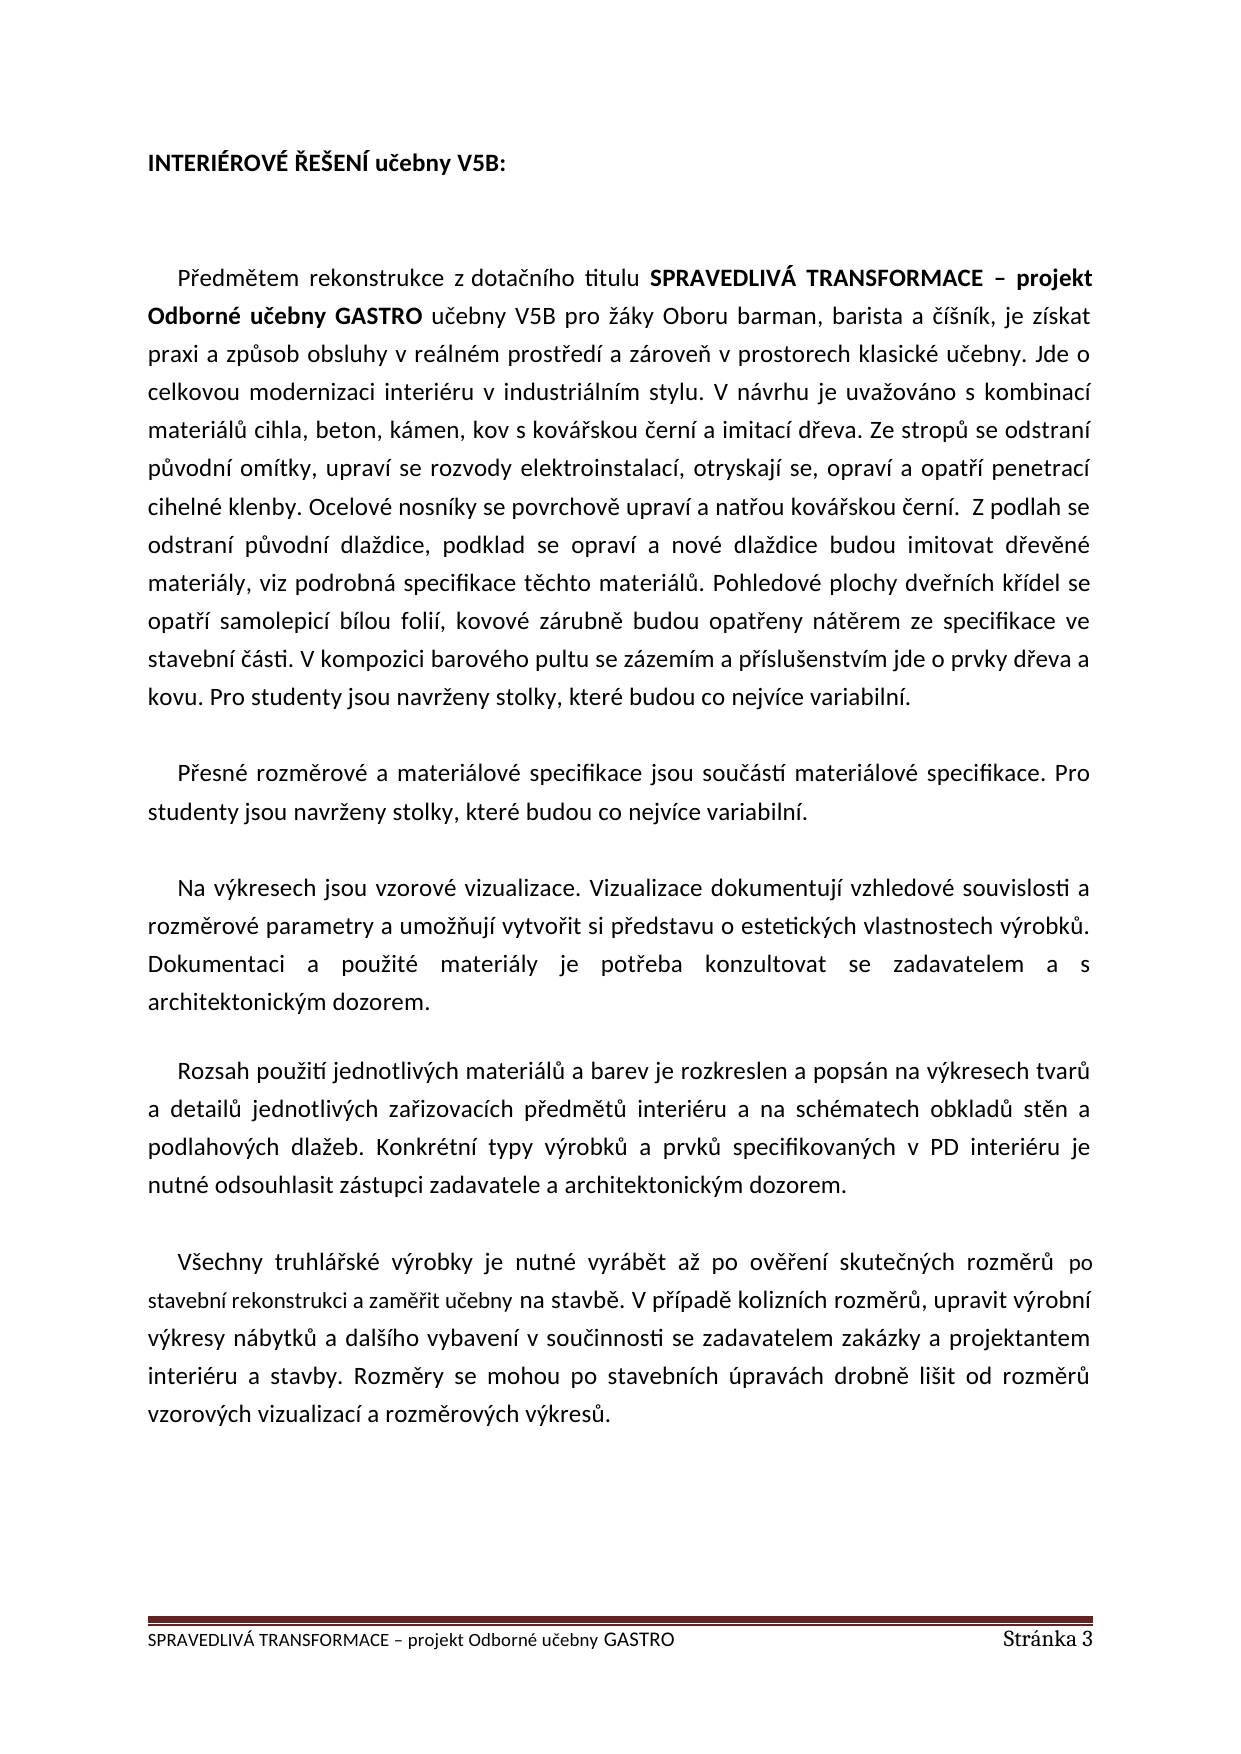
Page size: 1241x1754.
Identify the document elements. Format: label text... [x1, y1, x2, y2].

text Všechny truhlářské výrobky je nutné vyrábět až po ověření skutečných rozměrů po stavební rekonstrukci a zaměřit učebny na stavbě. V případě kolizních rozměrů, upravit výrobní výkresy nábytků a dalšího vybavení v součinnosti se zadavatelem zakázky a projektantem interiéru a stavby. Rozměry se mohou po stavebních úpravách drobně lišit od rozměrů vzorových vizualizací a rozměrových výkresů. [148, 1246, 1093, 1429]
text Předmětem rekonstrukce z dotačního titulu SPRAVEDLIVÁ TRANSFORMACE – projekt Odborné učebny GASTRO učebny V5B pro žáky Oboru barman, barista a číšník, je získat praxi a způsob obsluhy v reálném prostředí a zároveň v prostorech klasické učebny. Jde o celkovou modernizaci interiéru v industriálním stylu. V návrhu je uvažováno s kombinací materiálů cihla, beton, kámen, kov s kovářskou černí a imitací dřeva. Ze stropů se odstraní původní omítky, upraví se rozvody elektroinstalací, otryskají se, opraví a opatří penetrací cihelné klenby. Ocelové nosníky se povrchově upraví a natřou kovářskou černí. Z podlah se odstraní původní dlaždice, podklad se opraví a nové dlaždice budou imitovat dřevěné materiály, viz podrobná specifikace těchto materiálů. Pohledové plochy dveřních křídel se opatří samolepicí bílou folií, kovové zárubně budou opatřeny nátěrem ze specifikace ve stavební části. V kompozici barového pultu se zázemím a příslušenstvím jde o prvky dřeva a kovu. Pro studenty jsou navrženy stolky, které budou co nejvíce variabilní. [148, 262, 1093, 712]
text Přesné rozměrové a materiálové specifikace jsou součástí materiálové specifikace. Pro studenty jsou navrženy stolky, které budou co nejvíce variabilní. [148, 758, 1093, 826]
text Rozsah použití jednotlivých materiálů a barev je rozkreslen a popsán na výkresech tvarů a detailů jednotlivých zařizovacích předmětů interiéru a na schématech obkladů stěn a podlahových dlažeb. Konkrétní typy výrobků a prvků specifikovaných v PD interiéru je nutné odsouhlasit zástupci zadavatele a architektonickým dozorem. [148, 1055, 1093, 1200]
text INTERIÉROVÉ ŘEŠENÍ učebny V5B: [148, 148, 1093, 178]
text Na výkresech jsou vzorové vizualizace. Vizualizace dokumentují vzhledové souvislosti a rozměrové parametry a umožňují vytvořit si představu o estetických vlastnostech výrobků. Dokumentaci a použité materiály je potřeba konzultovat se zadavatelem a s architektonickým dozorem. [148, 872, 1093, 1017]
